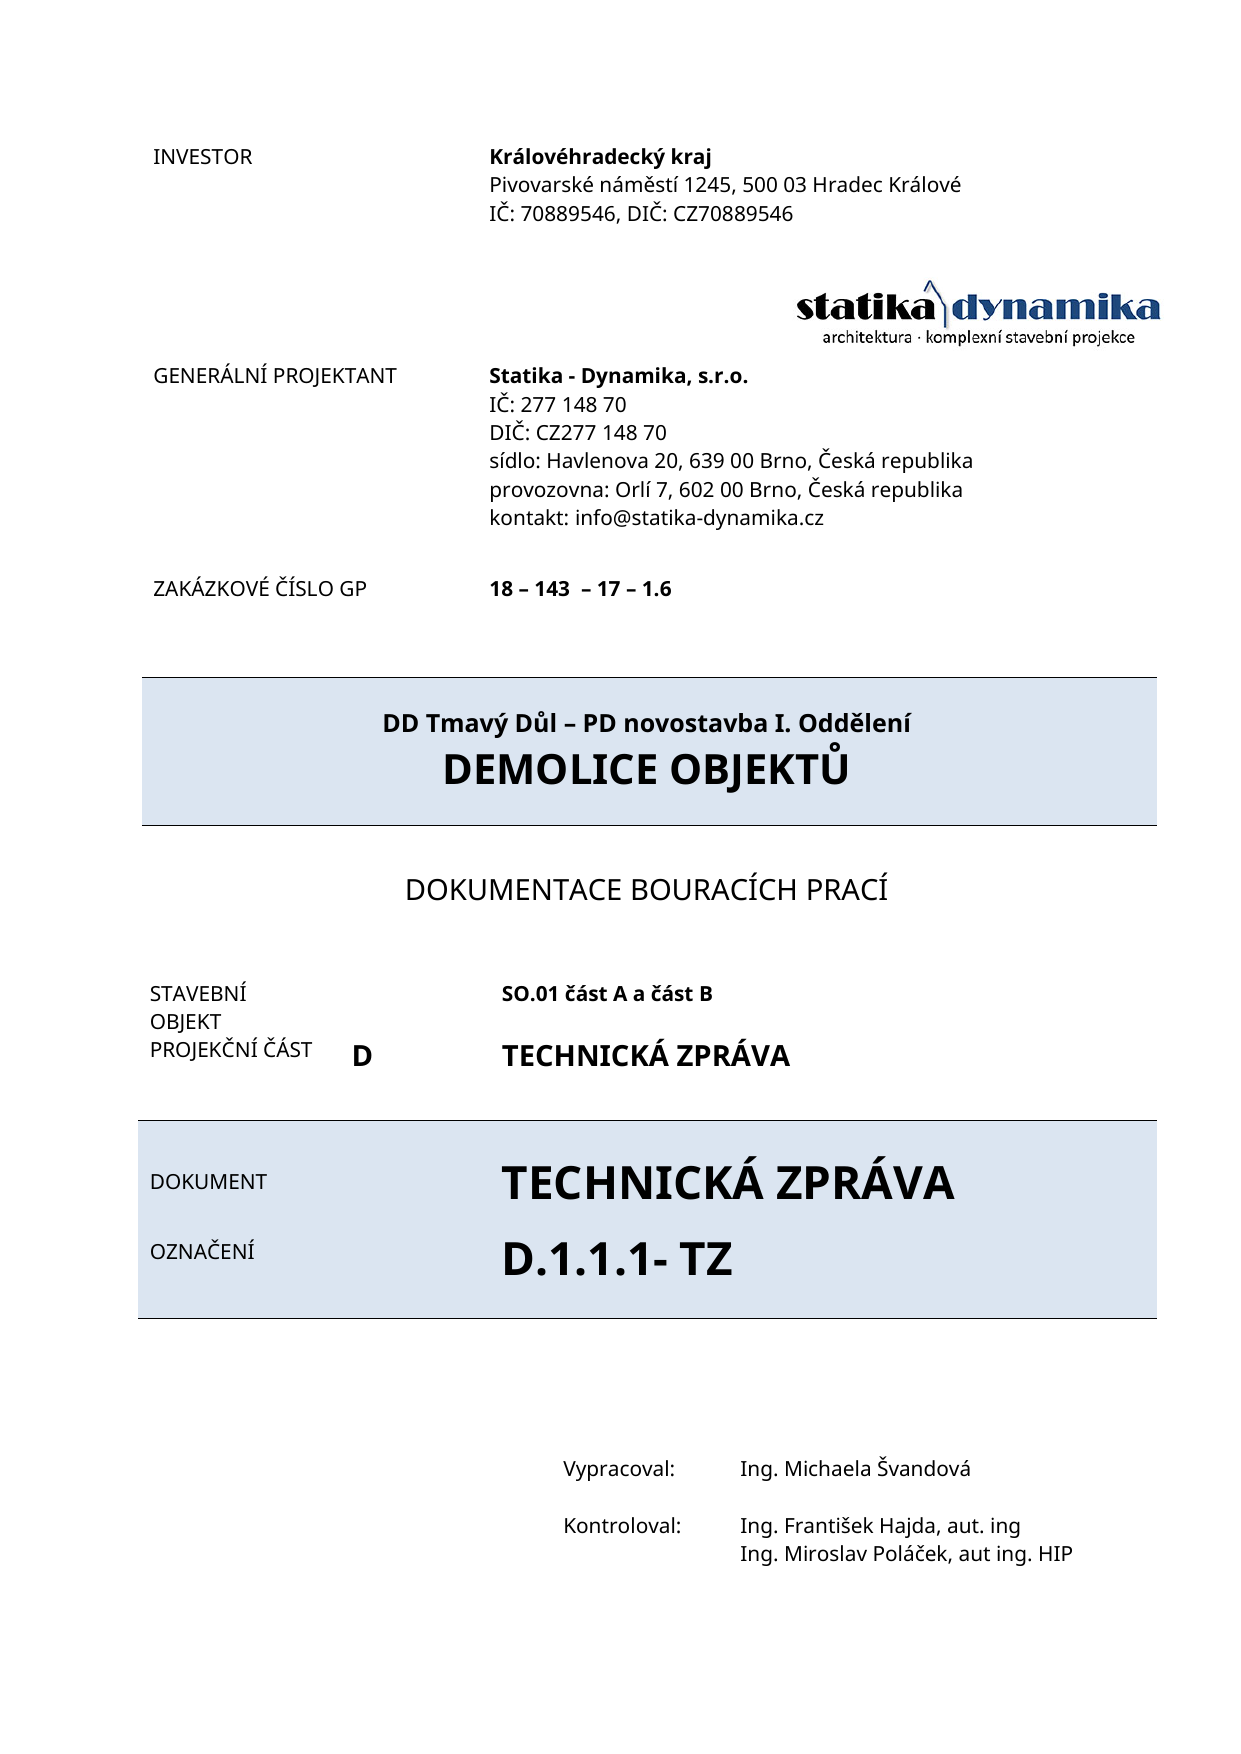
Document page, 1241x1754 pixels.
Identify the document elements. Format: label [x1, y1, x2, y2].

picture [784, 269, 1173, 362]
